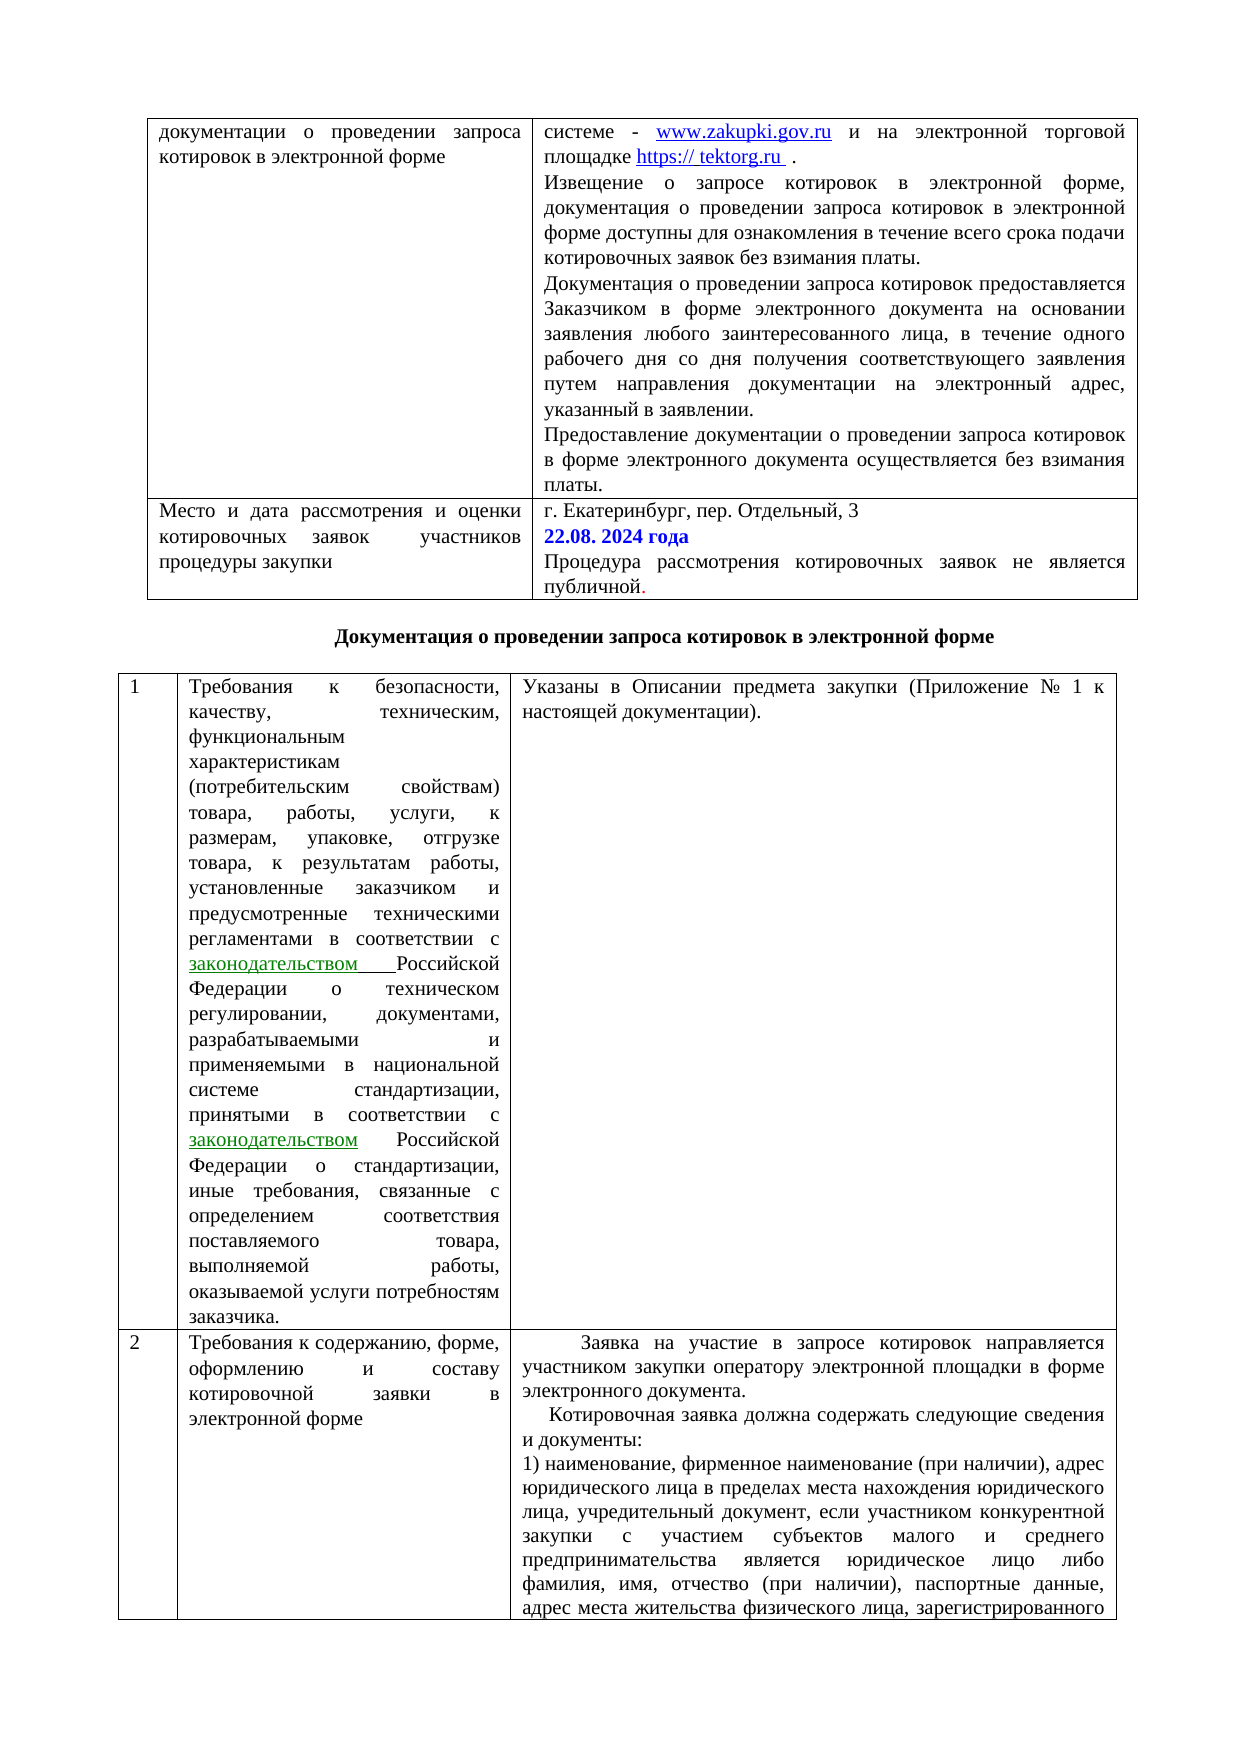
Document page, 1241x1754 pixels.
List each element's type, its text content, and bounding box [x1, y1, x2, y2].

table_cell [178, 1330, 510, 1619]
text Документация о проведении запроса котировок в электронной форме [177, 624, 1152, 648]
table_header 1 [119, 674, 177, 1329]
table_header Указаны в Описании предмета закупки (Приложение № 1 к настоящей документации). [511, 674, 1116, 1329]
table_cell Место и дата рассмотрения и оценки котировочных заявок участников процедуры закупки [148, 499, 532, 599]
table_cell г. Екатеринбург, пер. Отдельный, 3 22.08. 2024 года Процедура рассмотрения котировочных заявок не является публичной. [533, 499, 1137, 599]
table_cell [148, 119, 532, 497]
table_cell 2 [119, 1330, 177, 1619]
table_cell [511, 1330, 1116, 1619]
table_header Требования к безопасности, качеству, техническим, функциональным характеристикам (потребительским свойствам) товара, работы, услуги, к размерам, упаковке, отгрузке товара, к результатам работы, установленные заказчиком и предусмотренные техническими регламентами в соответствии с законодательством Российской Федерации о техническом регулировании, документами, разрабатываемыми и применяемыми в национальной системе стандартизации, принятыми в соответствии с законодательством Российской Федерации о стандартизации, иные требования, связанные с определением соответствия поставляемого товара, выполняемой работы, оказываемой услуги потребностям заказчика. [178, 674, 510, 1329]
